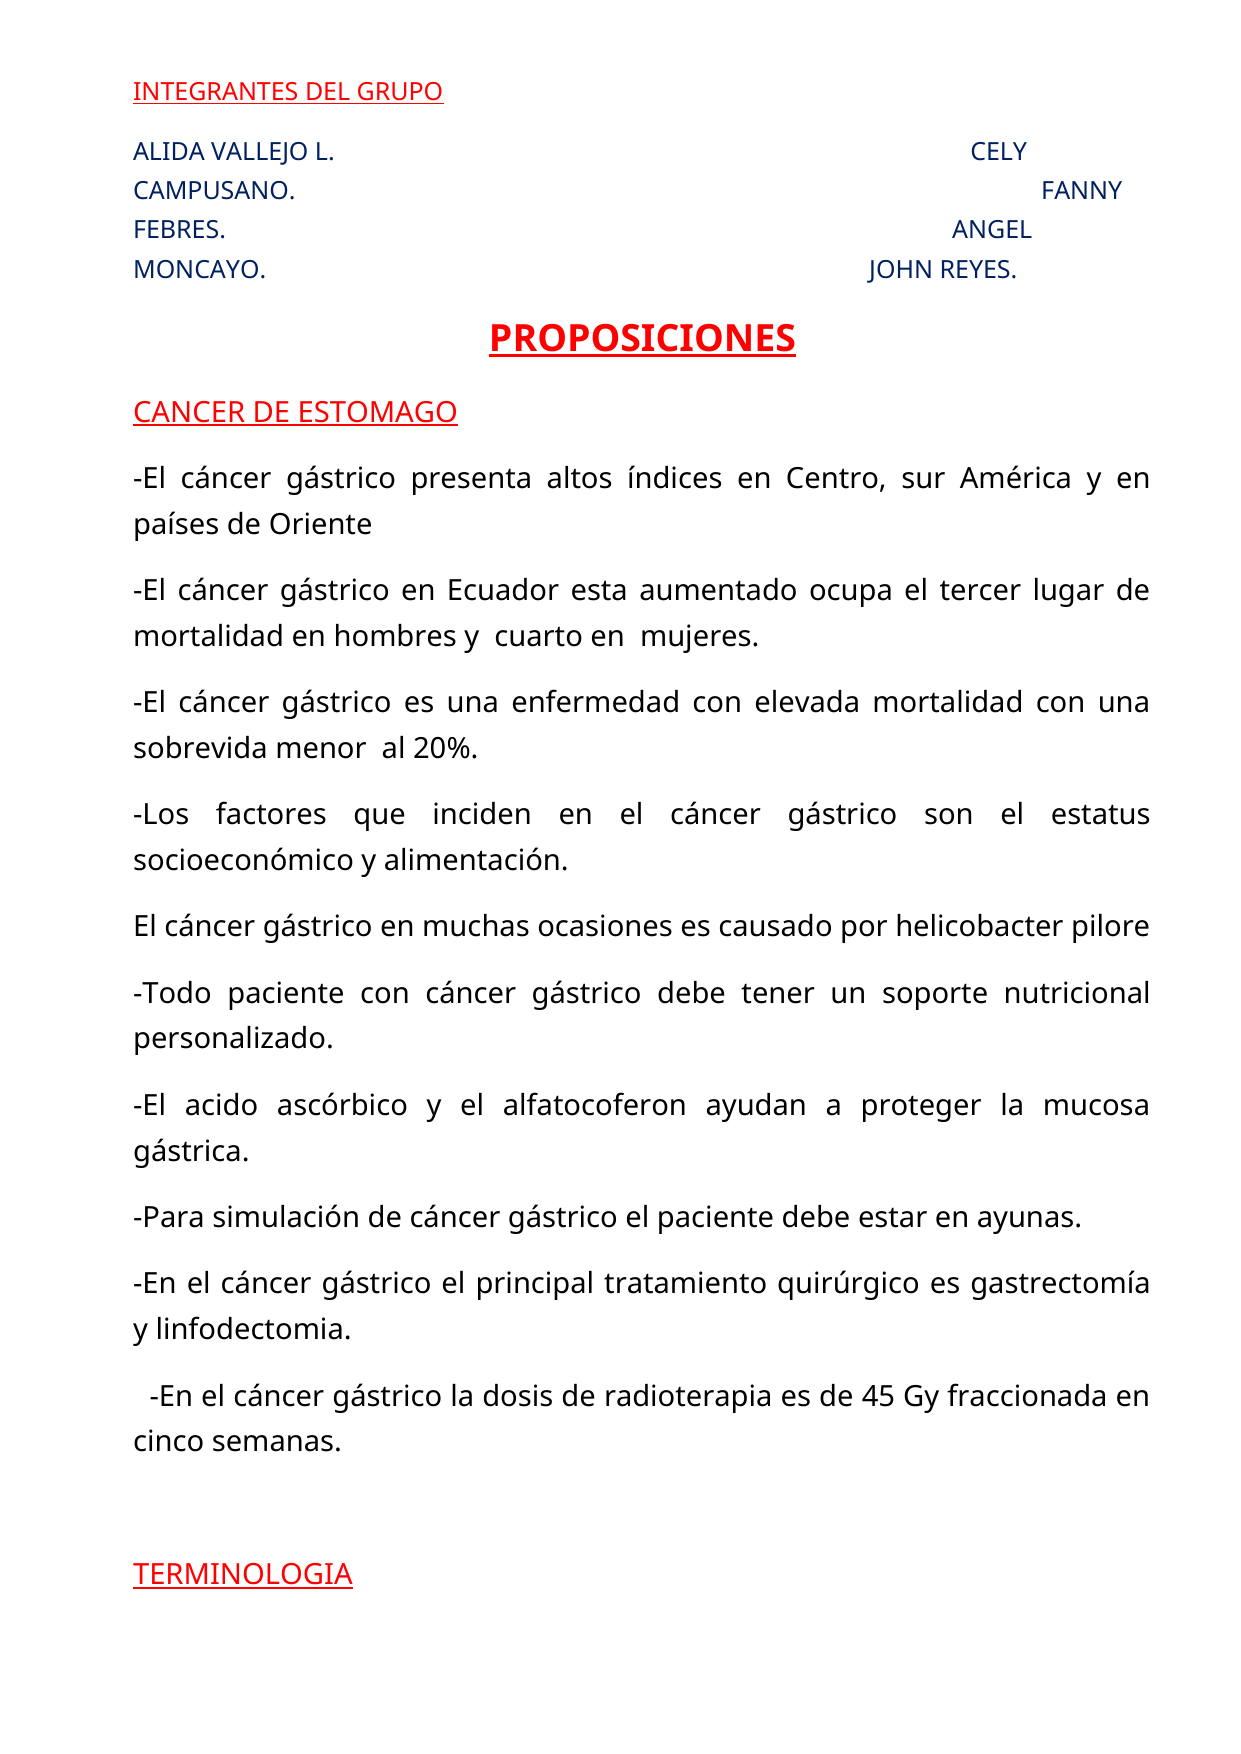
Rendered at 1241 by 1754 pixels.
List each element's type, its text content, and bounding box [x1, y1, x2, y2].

text El cáncer gástrico en muchas ocasiones es causado por helicobacter pilore [133, 906, 1152, 945]
text -El cáncer gástrico es una enfermedad con elevada mortalidad con una sobrevida menor al 20%. [133, 681, 1152, 767]
text -El acido ascórbico y el alfatocoferon ayudan a proteger la mucosa gástrica. [133, 1084, 1152, 1169]
text -En el cáncer gástrico el principal tratamiento quirúrgico es gastrectomía y linfodectomia. [133, 1263, 1152, 1348]
text -El cáncer gástrico en Ecuador esta aumentado ocupa el tercer lugar de mortalidad en hombres y cuarto en mujeres. [133, 569, 1152, 655]
text -En el cáncer gástrico la dosis de radioterapia es de 45 Gy fraccionada en cinco semanas. [133, 1375, 1152, 1460]
text INTEGRANTES DEL GRUPO [133, 74, 1152, 108]
text TERMINOLOGIA [133, 1553, 1152, 1593]
text ALIDA VALLEJO L. CELY CAMPUSANO. FANNY FEBRES. ANGEL MONCAYO. JOHN REYES. [133, 134, 1152, 285]
text -Los factores que inciden en el cáncer gástrico son el estatus socioeconómico y alimentación. [133, 793, 1152, 879]
text PROPOSICIONES [133, 311, 1152, 362]
text -Para simulación de cáncer gástrico el paciente debe estar en ayunas. [133, 1196, 1152, 1236]
text -El cáncer gástrico presenta altos índices en Centro, sur América y en países de Oriente [133, 457, 1152, 543]
text -Todo paciente con cáncer gástrico debe tener un soporte nutricional personalizado. [133, 972, 1152, 1057]
text CANCER DE ESTOMAGO [133, 391, 1152, 431]
